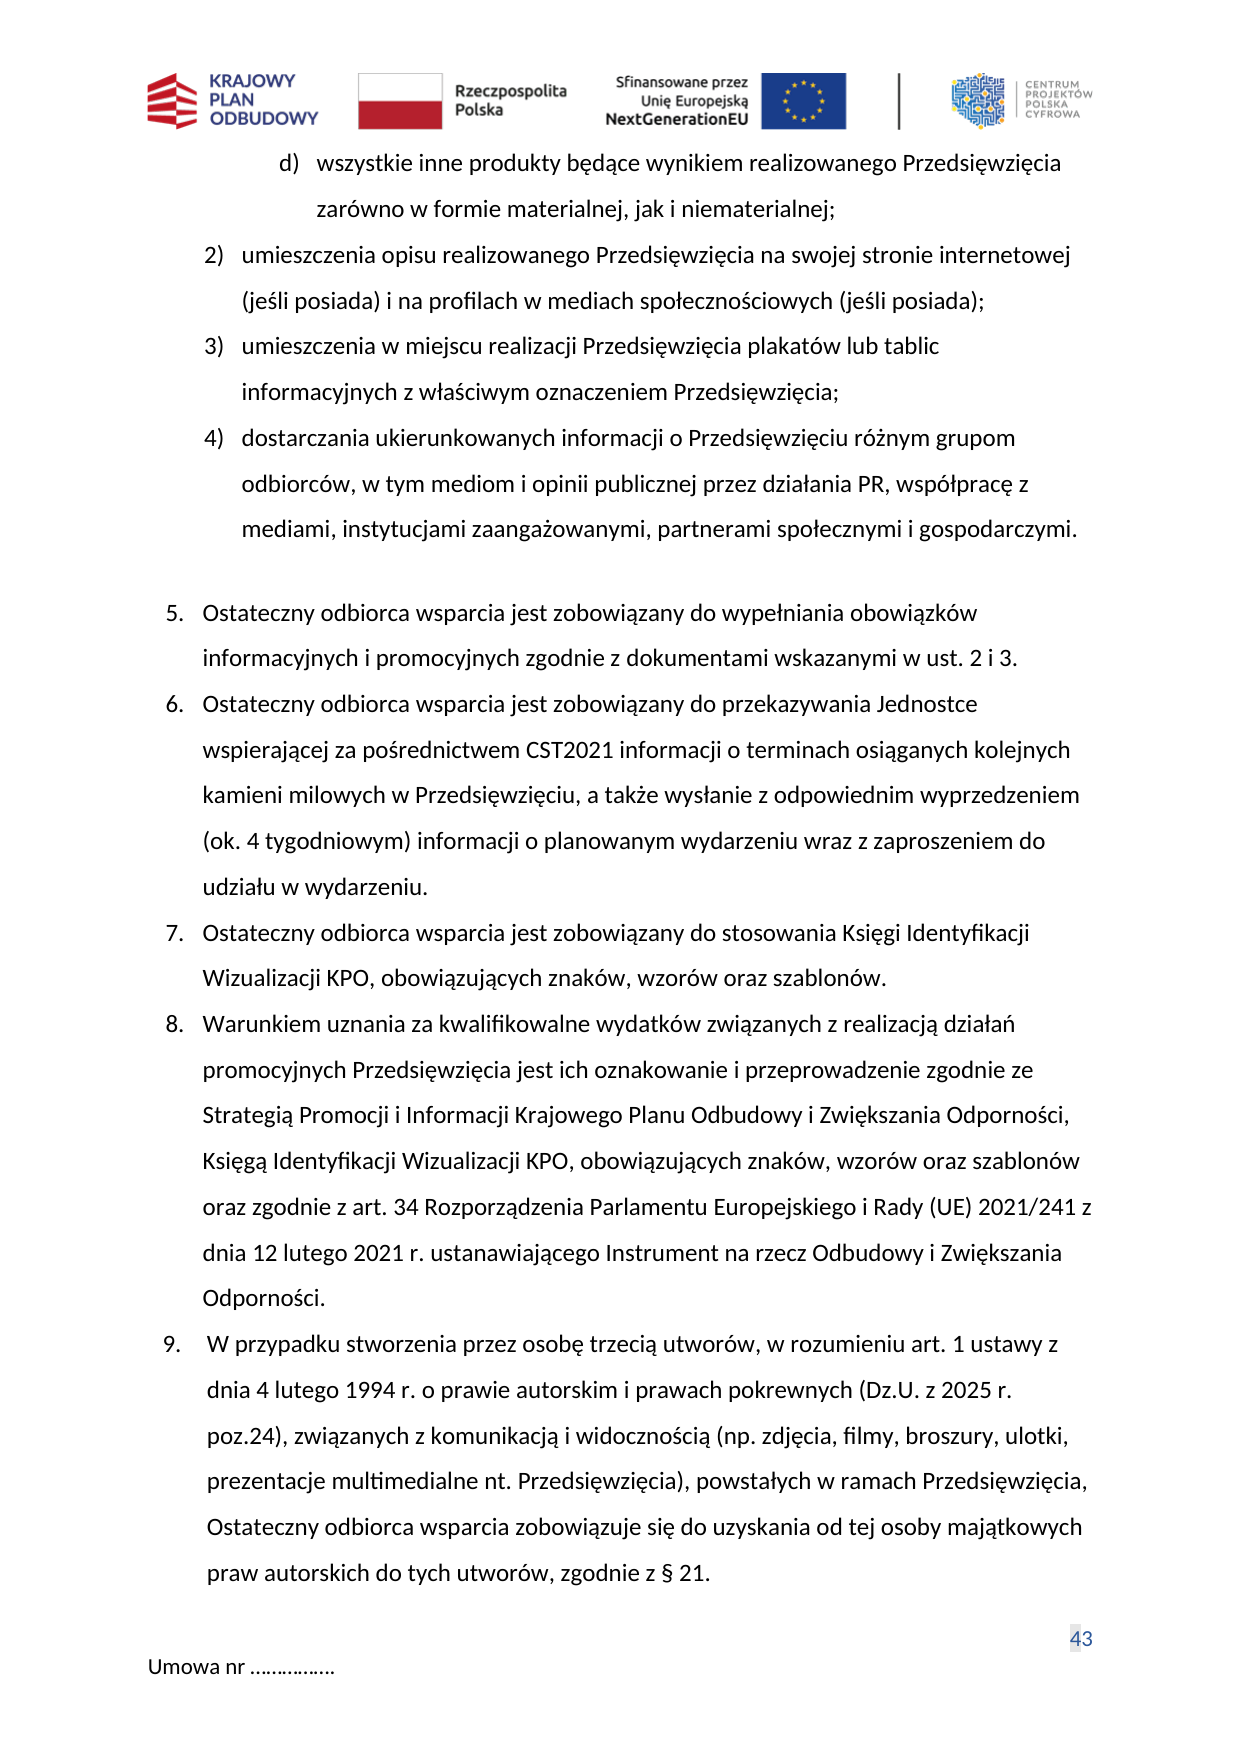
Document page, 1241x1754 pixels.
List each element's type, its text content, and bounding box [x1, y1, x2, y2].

list Ostateczny odbiorca wsparcia jest zobowiązany do przekazywania Jednostce wspierającej za pośrednictwem CST2021 informacji o terminach osiąganych kolejnych kamieni milowych w Przedsięwzięciu, a także wysłanie z odpowiednim wyprzedzeniem (ok. 4 tygodniowym) informacji o planowanym wydarzeniu wraz z zaproszeniem do udziału w wydarzeniu. [165, 688, 1093, 902]
list umieszczenia opisu realizowanego Przedsięwzięcia na swojej stronie internetowej (jeśli posiada) i na profilach w mediach społecznościowych (jeśli posiada); [204, 239, 1093, 315]
list Warunkiem uznania za kwalifikowalne wydatków związanych z realizacją działań promocyjnych Przedsięwzięcia jest ich oznakowanie i przeprowadzenie zgodnie ze Strategią Promocji i Informacji Krajowego Planu Odbudowy i Zwiększania Odporności, Księgą Identyfikacji Wizualizacji KPO, obowiązujących znaków, wzorów oraz szablonów oraz zgodnie z art. 34 Rozporządzenia Parlamentu Europejskiego i Rady (UE) 2021/241 z dnia 12 lutego 2021 r. ustanawiającego Instrument na rzecz Odbudowy i Zwiększania Odporności. [165, 1008, 1093, 1313]
list umieszczenia w miejscu realizacji Przedsięwzięcia plakatów lub tablic informacyjnych z właściwym oznaczeniem Przedsięwzięcia; [204, 331, 1093, 407]
list Ostateczny odbiorca wsparcia jest zobowiązany do wypełniania obowiązków informacyjnych i promocyjnych zgodnie z dokumentami wskazanymi w ust. 2 i 3. [165, 597, 1093, 673]
list W przypadku stworzenia przez osobę trzecią utworów, w rozumieniu art. 1 ustawy z dnia 4 lutego 1994 r. o prawie autorskim i prawach pokrewnych (Dz.U. z 2025 r. poz.24), związanych z komunikacją i widocznością (np. zdjęcia, filmy, broszury, ulotki, prezentacje multimedialne nt. Przedsięwzięcia), powstałych w ramach Przedsięwzięcia, Ostateczny odbiorca wsparcia zobowiązuje się do uzyskania od tej osoby majątkowych praw autorskich do tych utworów, zgodnie z § 21. [162, 1328, 1093, 1587]
list dostarczania ukierunkowanych informacji o Przedsięwzięciu różnym grupom odbiorców, w tym mediom i opinii publicznej przez działania PR, współpracę z mediami, instytucjami zaangażowanymi, partnerami społecznymi i gospodarczymi. [204, 422, 1093, 544]
picture [147, 73, 1093, 130]
list Ostateczny odbiorca wsparcia jest zobowiązany do stosowania Księgi Identyfikacji Wizualizacji KPO, obowiązujących znaków, wzorów oraz szablonów. [165, 917, 1093, 993]
list wszystkie inne produkty będące wynikiem realizowanego Przedsięwzięcia zarówno w formie materialnej, jak i niematerialnej; [279, 148, 1093, 224]
